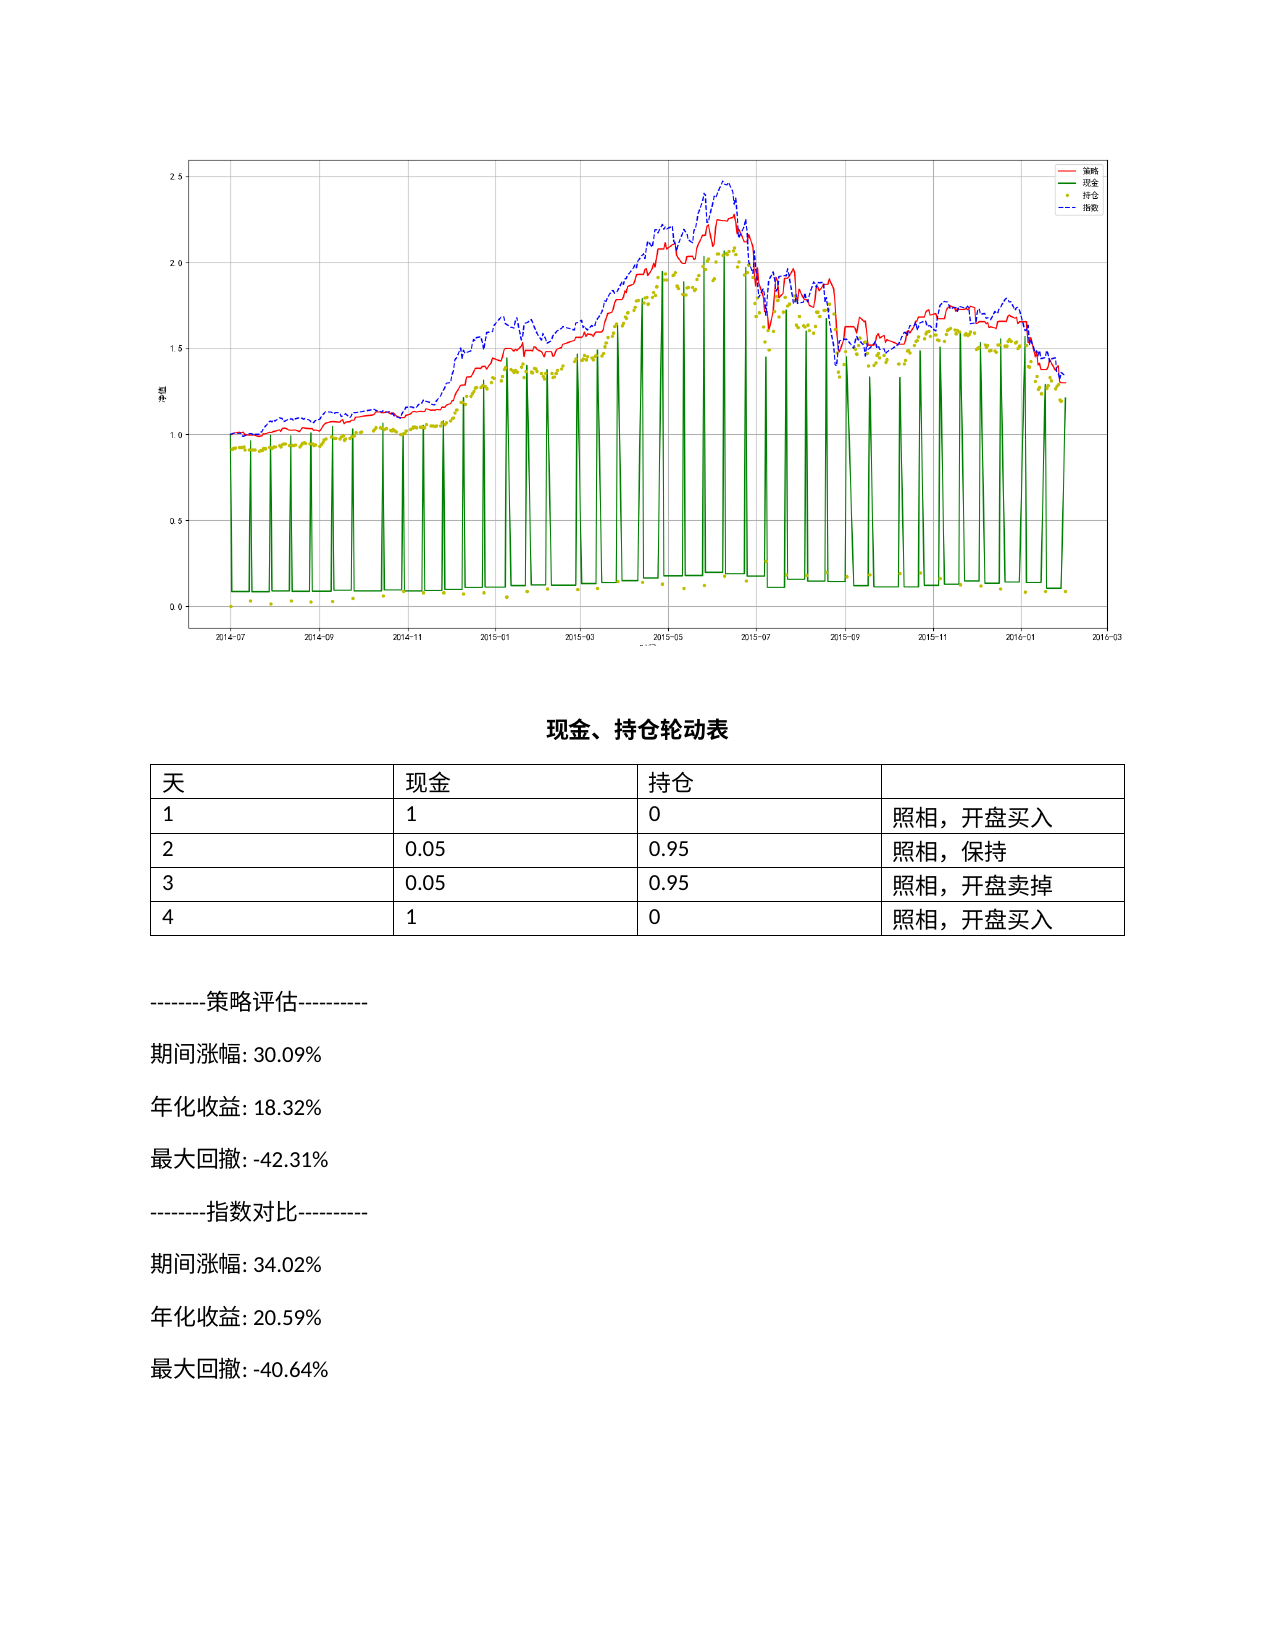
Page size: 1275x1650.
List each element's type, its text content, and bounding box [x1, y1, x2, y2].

text 最大回撤: -42.31% [150, 1141, 1125, 1174]
table_cell 照相，开盘买入 [882, 902, 1124, 935]
table_cell 0.05 [394, 834, 637, 867]
table_cell 1 [394, 902, 637, 935]
picture [150, 150, 1125, 646]
text --------指数对比---------- [150, 1193, 1125, 1227]
table_cell 0 [638, 799, 881, 833]
table_cell 照相，开盘买入 [882, 799, 1124, 833]
table_cell 4 [151, 902, 393, 935]
text 期间涨幅: 34.02% [150, 1246, 1125, 1279]
table_header 持仓 [638, 765, 881, 798]
table_cell 0 [638, 902, 881, 935]
text --------策略评估---------- [150, 983, 1125, 1017]
table_cell 0.95 [638, 834, 881, 867]
text 年化收益: 18.32% [150, 1088, 1125, 1122]
table_cell 3 [151, 868, 393, 901]
table_cell 2 [151, 834, 393, 867]
table_cell 0.95 [638, 868, 881, 901]
text 现金、持仓轮动表 [150, 712, 1125, 745]
text 期间涨幅: 30.09% [150, 1036, 1125, 1069]
table_header 现金 [394, 765, 637, 798]
table_cell 0.05 [394, 868, 637, 901]
table_cell 1 [394, 799, 637, 833]
table_cell 照相，保持 [882, 834, 1124, 867]
text 最大回撤: -40.64% [150, 1351, 1125, 1384]
text 年化收益: 20.59% [150, 1298, 1125, 1332]
table_header [882, 765, 1124, 798]
table_header 天 [151, 765, 393, 798]
table_cell 照相，开盘卖掉 [882, 868, 1124, 901]
table_cell 1 [151, 799, 393, 833]
